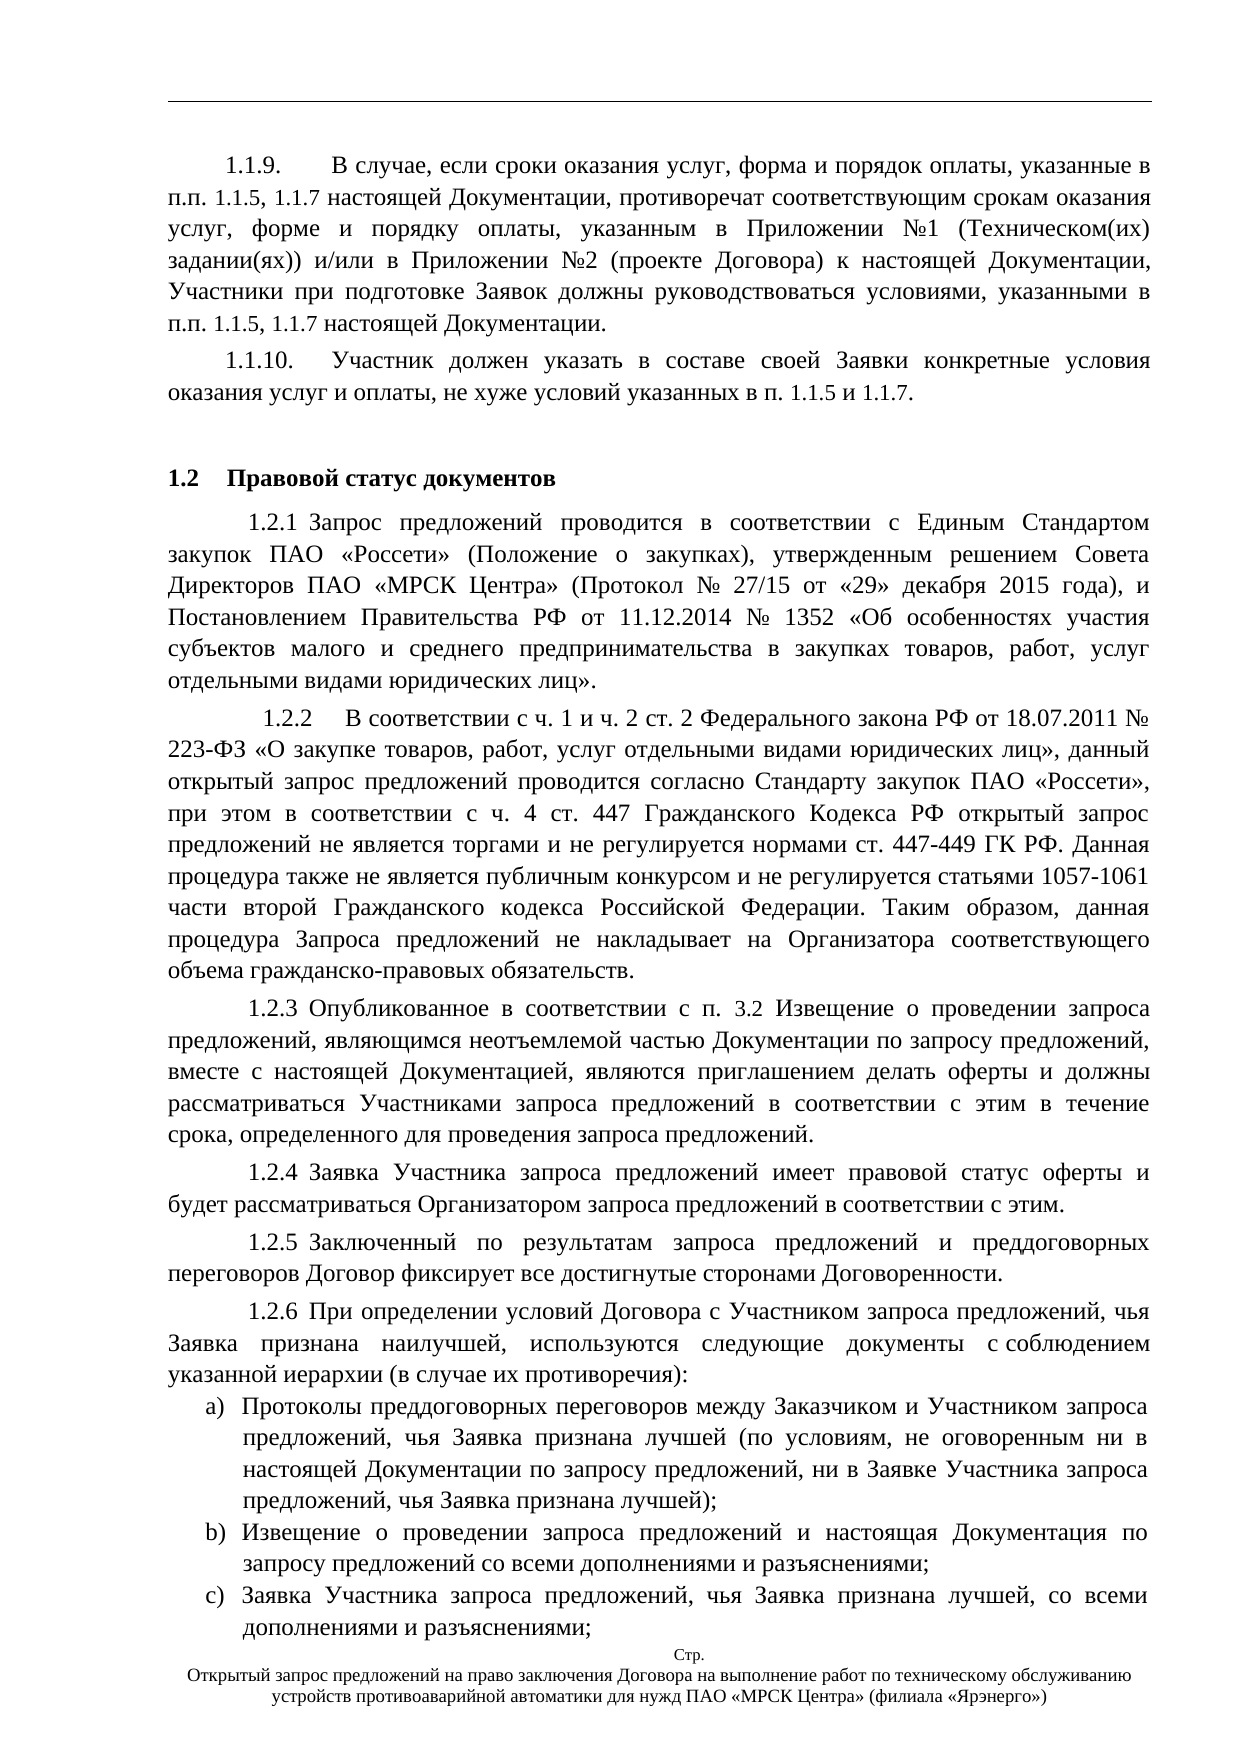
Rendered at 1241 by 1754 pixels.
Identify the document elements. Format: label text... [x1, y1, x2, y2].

list Опубликованное в соответствии с п. 3.2 Извещение о проведении запроса предложений, являющимся неотъемлемой частью Документации по запросу предложений, вместе с настоящей Документацией, являются приглашением делать оферты и должны рассматриваться Участниками запроса предложений в соответствии с этим в течение срока, определенного для проведения запроса предложений. [168, 993, 1150, 1148]
subtitle Правовой статус документов [168, 463, 1152, 492]
list В случае, если сроки оказания услуг, форма и порядок оплаты, указанные в п.п. 1.1.5, 1.1.7 настоящей Документации, противоречат соответствующим срокам оказания услуг, форме и порядку оплаты, указанным в Приложении №1 (Техническом(их) задании(ях)) и/или в Приложении №2 (проекте Договора) к настоящей Документации, Участники при подготовке Заявок должны руководствоваться условиями, указанными в п.п. 1.1.5, 1.1.7 настоящей Документации. [168, 150, 1152, 337]
list При определении условий Договора с Участником запроса предложений, чья Заявка признана наилучшей, используются следующие документы с соблюдением указанной иерархии (в случае их противоречия): [168, 1296, 1150, 1388]
list Протоколы преддоговорных переговоров между Заказчиком и Участником запроса предложений, чья Заявка признана лучшей (по условиям, не оговоренным ни в настоящей Документации по запросу предложений, ни в Заявке Участника запроса предложений, чья Заявка признана лучшей); [205, 1391, 1149, 1514]
list Заявка Участника запроса предложений имеет правовой статус оферты и будет рассматриваться Организатором запроса предложений в соответствии с этим. [168, 1157, 1150, 1218]
list В соответствии с ч. 1 и ч. 2 ст. 2 Федерального закона РФ от 18.07.2011 № 223-ФЗ «О закупке товаров, работ, услуг отдельными видами юридических лиц», данный открытый запрос предложений проводится согласно Стандарту закупок ПАО «Россети», при этом в соответствии с ч. 4 ст. 447 Гражданского Кодекса РФ открытый запрос предложений не является торгами и не регулируется нормами ст. 447-449 ГК РФ. Данная процедура также не является публичным конкурсом и не регулируется статьями 1057-1061 части второй Гражданского кодекса Российской Федерации. Таким образом, данная процедура Запроса предложений не накладывает на Организатора соответствующего объема гражданско-правовых обязательств. [168, 703, 1150, 984]
list Заявка Участника запроса предложений, чья Заявка признана лучшей, со всеми дополнениями и разъяснениями; [205, 1580, 1148, 1640]
list Запрос предложений проводится в соответствии с Единым Стандартом закупок ПАО «Россети» (Положение о закупках), утвержденным решением Совета Директоров ПАО «МРСК Центра» (Протокол № 27/15 от «29» декабря 2015 года), и Постановлением Правительства РФ от 11.12.2014 № 1352 «Об особенностях участия субъектов малого и среднего предпринимательства в закупках товаров, работ, услуг отдельными видами юридических лиц». [168, 507, 1150, 694]
list Заключенный по результатам запроса предложений и преддоговорных переговоров Договор фиксирует все достигнутые сторонами Договоренности. [168, 1227, 1150, 1287]
list Извещение о проведении запроса предложений и настоящая Документация по запросу предложений со всеми дополнениями и разъяснениями; [205, 1517, 1148, 1577]
list Участник должен указать в составе своей Заявки конкретные условия оказания услуг и оплаты, не хуже условий указанных в п. 1.1.5 и 1.1.7. [168, 346, 1152, 406]
